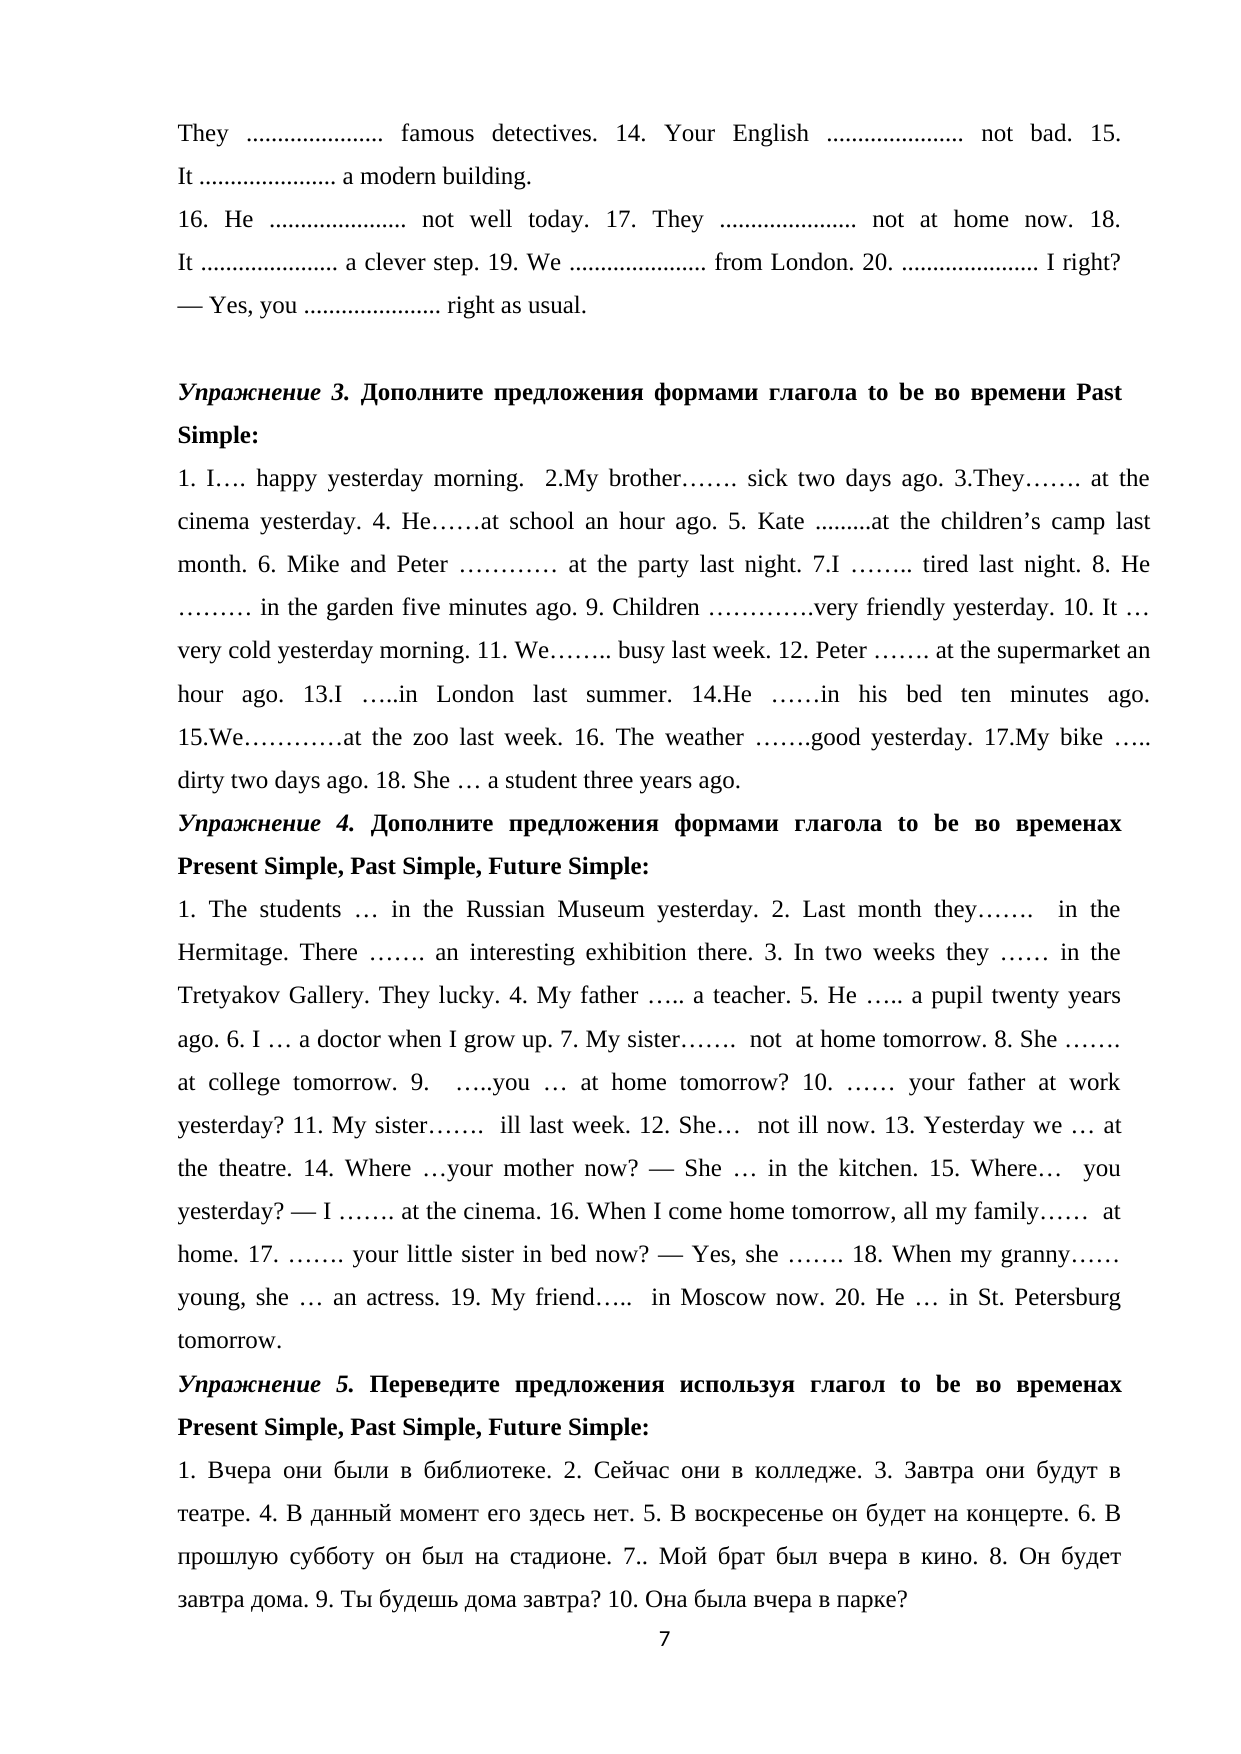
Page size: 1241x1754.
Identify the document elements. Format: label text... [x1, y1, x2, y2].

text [177, 118, 1122, 190]
text 1. Вчера они были в библиотеке. 2. Сейчас они в колледже. 3. Завтра они будут в театре. 4. В данный момент его здесь нет. 5. В воскресенье он будет на концерте. 6. В прошлую субботу он был на стадионе. 7.. Мой брат был вчера в кино. 8. Он будет завтра дома. 9. Ты будешь дома завтра? 10. Она была вчера в парке? [177, 1455, 1122, 1613]
text Упражнение 4. Дополните предложения формами глагола to be во временах Present Simple, Past Simple, Future Simple: [177, 808, 1122, 880]
text Упражнение 3. Дополните предложения формами глагола to be во времени Past Simple: [177, 377, 1122, 449]
text Упражнение 5. Переведите предложения используя глагол to be во временах Present Simple, Past Simple, Future Simple: [177, 1369, 1122, 1441]
text 1. I…. happy yesterday morning. 2.My brother……. sick two days ago. 3.They……. at the cinema yesterday. 4. He……at school an hour ago. 5. Kate .........at the children’s camp last month. 6. Mike and Peter ………… at the party last night. 7.I …….. tired last night. 8. He ……… in the garden five minutes ago. 9. Children ………….very friendly yesterday. 10. It … very cold yesterday morning. 11. We…….. busy last week. 12. Peter ……. at the supermarket an hour ago. 13.I …..in London last summer. 14.He ……in his bed ten minutes ago. 15.We…………at the zoo last week. 16. The weather …….good yesterday. 17.My bike ….. dirty two days ago. 18. She … a student three years ago. [177, 463, 1152, 794]
text 1. The students … in the Russian Museum yesterday. 2. Last month they……. in the Hermitage. There ……. an interesting exhibition there. 3. In two weeks they …… in the Tretyakov Gallery. They lucky. 4. My father ….. a teacher. 5. He ….. a pupil twenty years ago. 6. I … a doctor when I grow up. 7. My sister……. not at home tomorrow. 8. She ……. at college tomorrow. 9. …..you … at home tomorrow? 10. …… your father at work yesterday? 11. My sister……. ill last week. 12. She… not ill now. 13. Yesterday we … at the theatre. 14. Where …your mother now? — She … in the kitchen. 15. Where… you yesterday? — I ……. at the cinema. 16. When I come home tomorrow, all my family…… at home. 17. ……. your little sister in bed now? — Yes, she ……. 18. When my granny…… young, she … an actress. 19. My friend….. in Moscow now. 20. He … in St. Petersburg tomorrow. [177, 894, 1122, 1354]
text 16. He ...................... not well today. 17. They ...................... not at home now. 18. It ...................... a clever step. 19. We ...................... from London. 20. ...................... I right? — Yes, you ...................... right as usual. [177, 204, 1122, 319]
